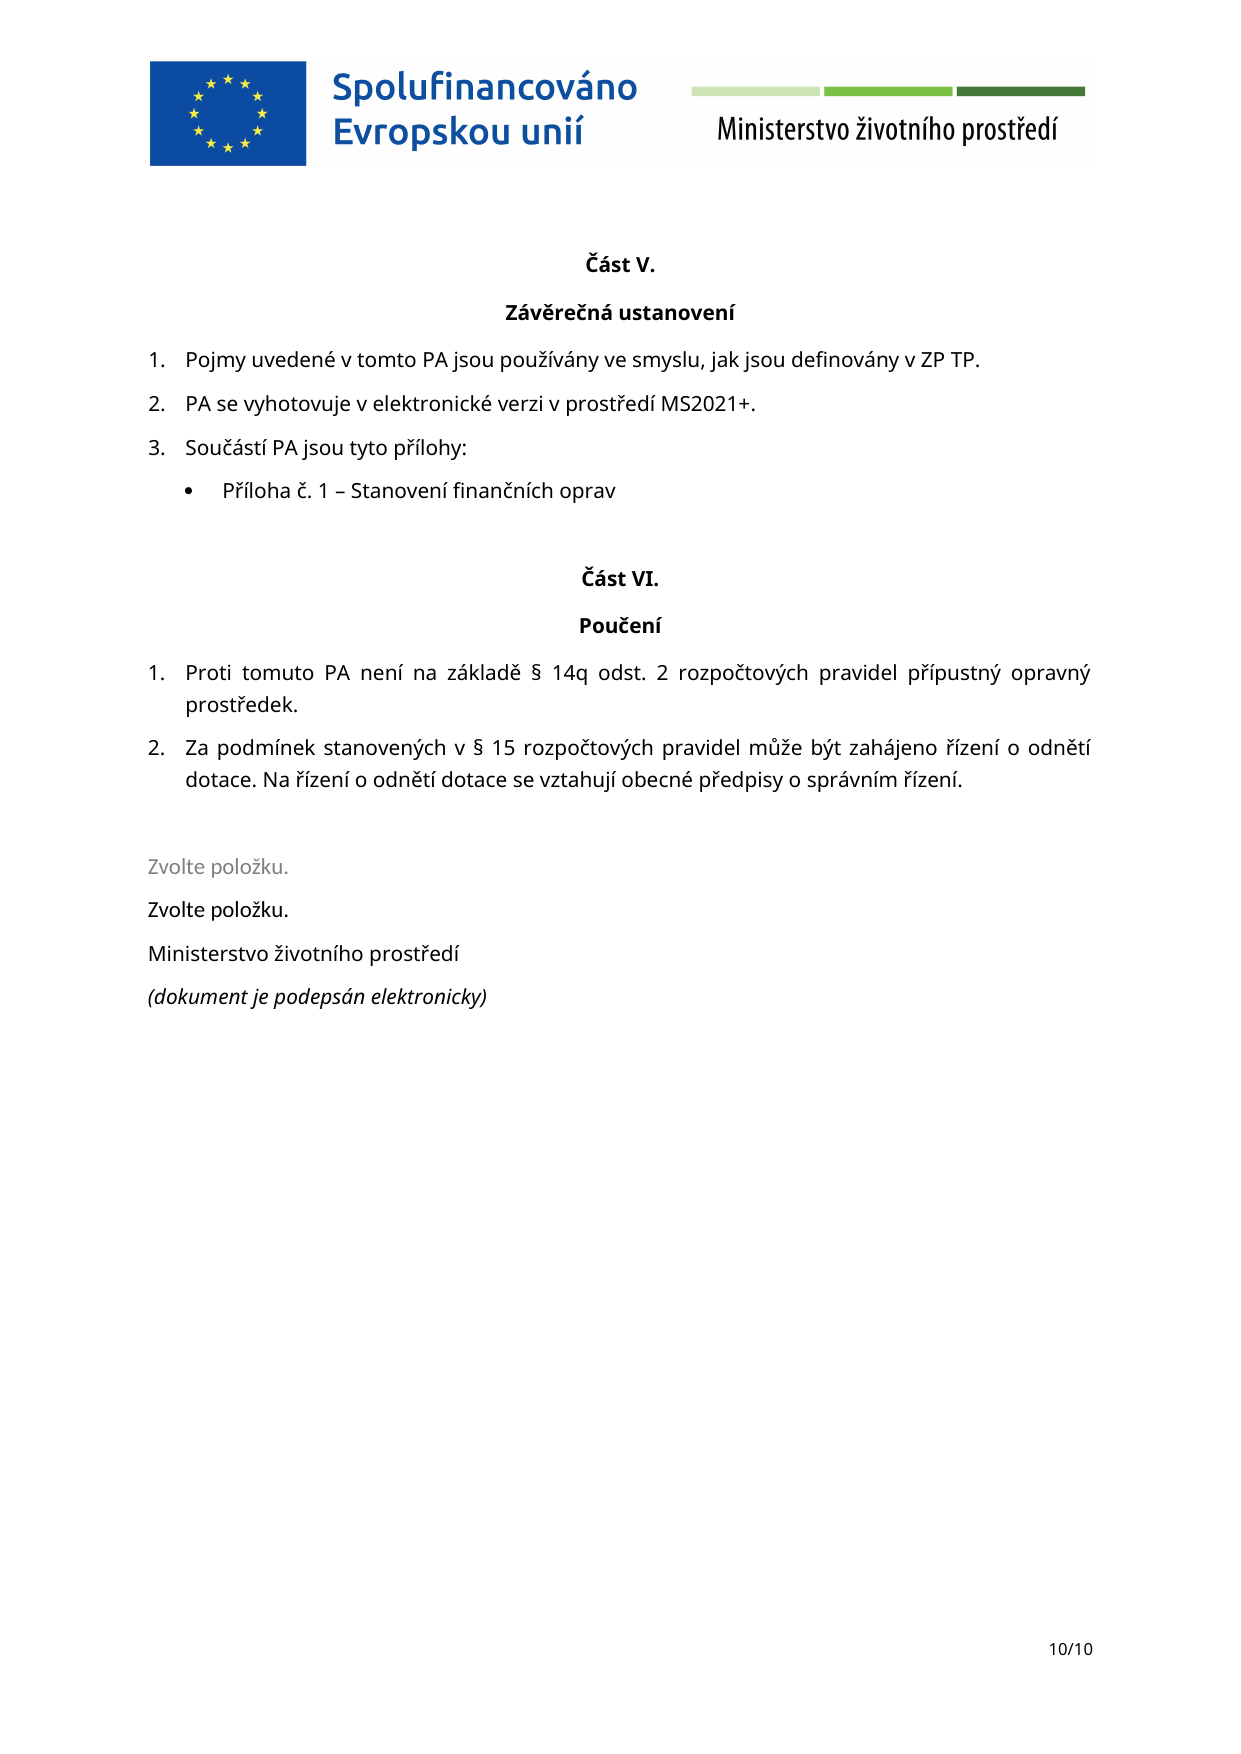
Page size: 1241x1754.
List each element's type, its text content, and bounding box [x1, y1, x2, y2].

picture [147, 59, 1093, 169]
list Proti tomuto PA není na základě § 14q odst. 2 rozpočtových pravidel přípustný opravný prostředek. [148, 658, 1092, 718]
text (dokument je podepsán elektronicky) [148, 982, 1092, 1011]
list PA se vyhotovuje v elektronické verzi v prostředí MS2021+. [148, 389, 1092, 417]
list Pojmy uvedené v tomto PA jsou používány ve smyslu, jak jsou definovány v ZP TP. [148, 345, 1092, 373]
text Ministerstvo životního prostředí [148, 939, 1092, 967]
list Příloha č. 1 – Stanovení finančních oprav [185, 476, 1092, 505]
list Za podmínek stanovených v § 15 rozpočtových pravidel může být zahájeno řízení o odnětí dotace. Na řízení o odnětí dotace se vztahují obecné předpisy o správním řízení. [148, 733, 1092, 793]
text Část VI. [148, 564, 1092, 592]
text Poučení [148, 611, 1092, 639]
text Část V. [148, 251, 1092, 279]
text Závěrečná ustanovení [148, 298, 1092, 326]
list Součástí PA jsou tyto přílohy: [148, 433, 1092, 461]
